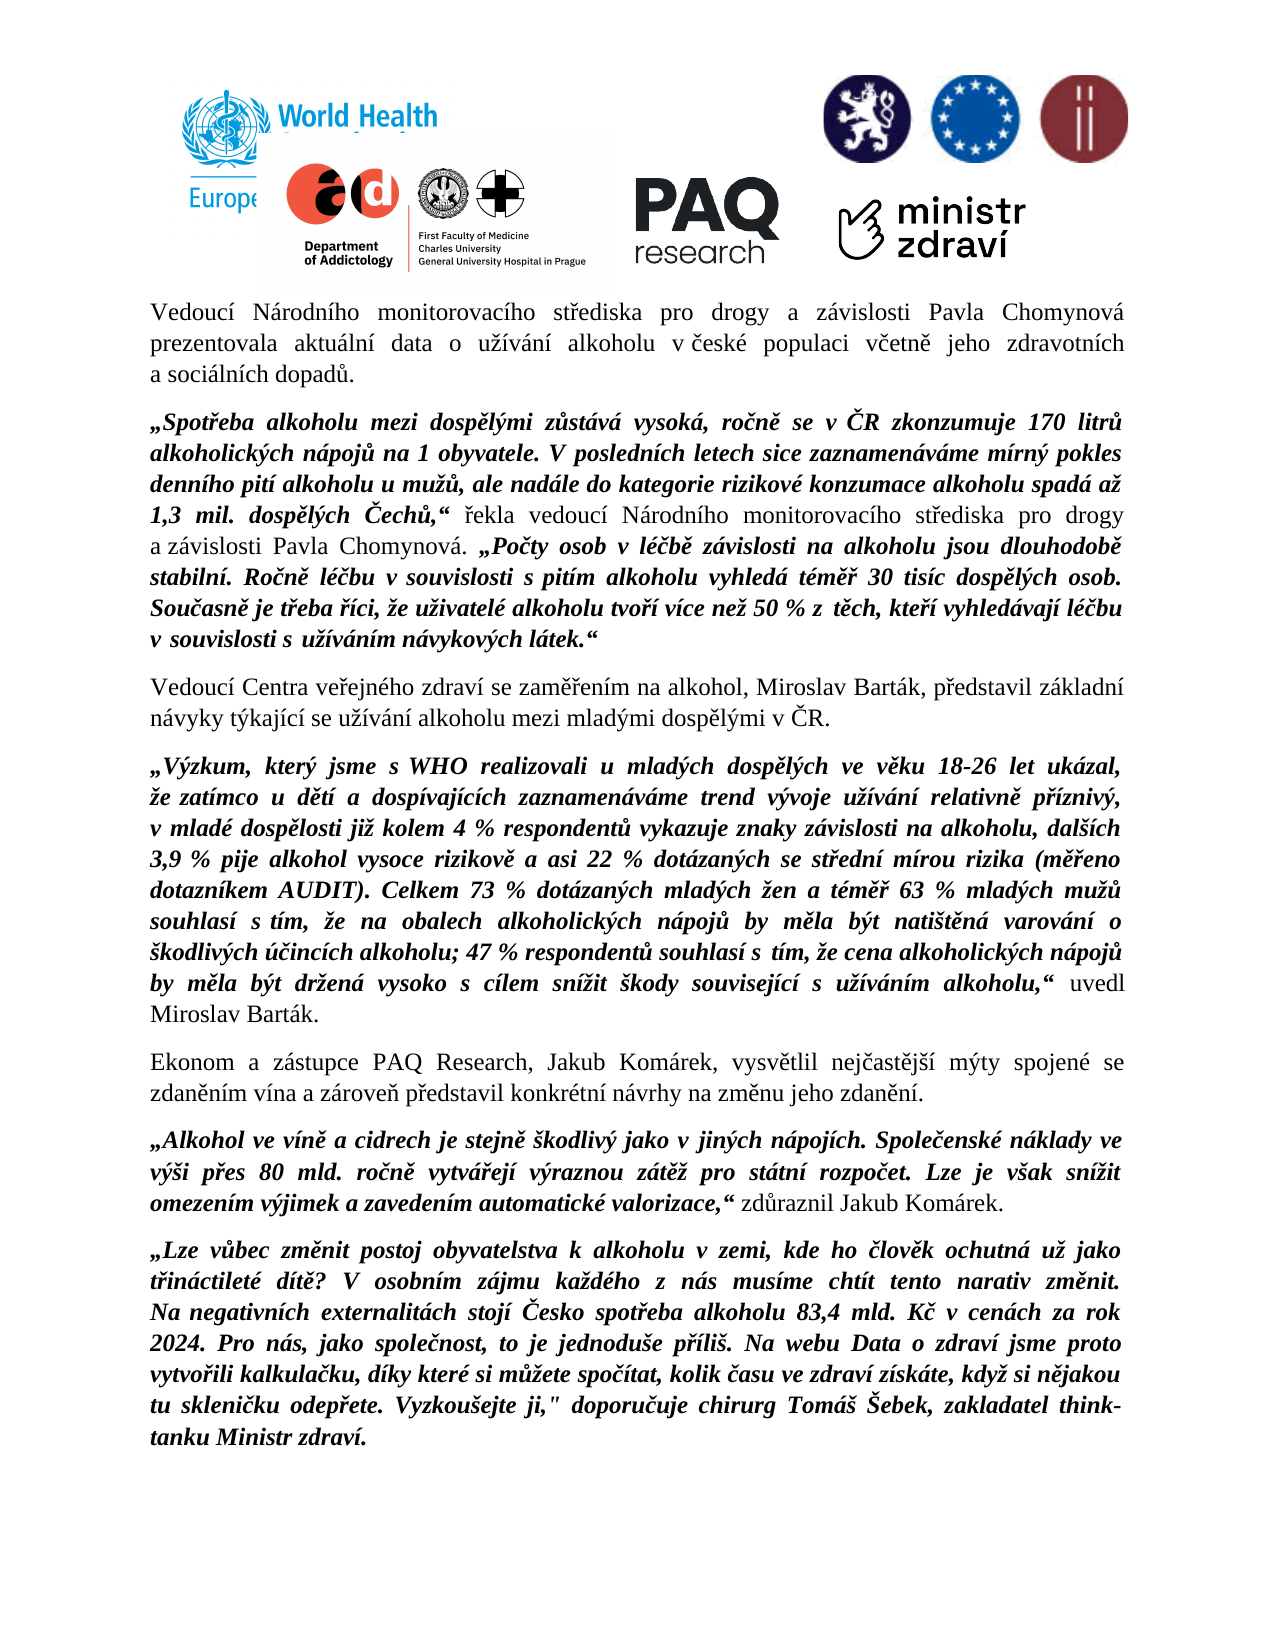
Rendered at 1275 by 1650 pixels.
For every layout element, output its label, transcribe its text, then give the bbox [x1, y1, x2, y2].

text „Lze vůbec změnit postoj obyvatelstva k alkoholu v zemi, kde ho člověk ochutná už jako třináctileté dítě? V osobním zájmu každého z nás musíme chtít tento narativ změnit. Na negativních externalitách stojí Česko spotřeba alkoholu 83,4 mld. Kč v cenách za rok 2024. Pro nás, jako společnost, to je jednoduše příliš. Na webu Data o zdraví jsme proto vytvořili kalkulačku, díky které si můžete spočítat, kolik času ve zdraví získáte, když si nějakou tu skleničku odepřete. Vyzkoušejte ji," doporučuje chirurg Tomáš Šebek, zakladatel think-tanku Ministr zdraví. [150, 1235, 1125, 1450]
text Ekonom a zástupce PAQ Research, Jakub Komárek, vysvětlil nejčastější mýty spojené se zdaněním vína a zároveň představil konkrétní návrhy na změnu jeho zdanění. [150, 1047, 1125, 1107]
text Vedoucí Centra veřejného zdraví se zaměřením na alkohol, Miroslav Barták, představil základní návyky týkající se užívání alkoholu mezi mladými dospělými v ČR. [150, 672, 1125, 732]
text Vedoucí Národního monitorovacího střediska pro drogy a závislosti Pavla Chomynová prezentovala aktuální data o užívání alkoholu v české populaci včetně jeho zdravotních a sociálních dopadů. [150, 256, 1125, 388]
picture [838, 196, 1026, 256]
text „Spotřeba alkoholu mezi dospělými zůstává vysoká, ročně se v ČR zkonzumuje 170 litrů alkoholických nápojů na 1 obyvatele. V posledních letech sice zaznamenáváme mírný pokles denního pití alkoholu u mužů, ale nadále do kategorie rizikové konzumace alkoholu spadá až 1,3 mil. dospělých Čechů,“ řekla vedoucí Národního monitorovacího střediska pro drogy a závislosti Pavla Chomynová. „Počty osob v léčbě závislosti na alkoholu jsou dlouhodobě stabilní. Ročně léčbu v souvislosti s pitím alkoholu vyhledá téměř 30 tisíc dospělých osob. Současně je třeba říci, že uživatelé alkoholu tvoří více než 50 % z těch, kteří vyhledávají léčbu v souvislosti s užíváním návykových látek.“ [150, 407, 1125, 653]
text „Výzkum, který jsme s WHO realizovali u mladých dospělých ve věku 18-26 let ukázal, že zatímco u dětí a dospívajících zaznamenáváme trend vývoje užívání relativně příznivý, v mladé dospělosti již kolem 4 % respondentů vykazuje znaky závislosti na alkoholu, dalších 3,9 % pije alkohol vysoce rizikově a asi 22 % dotázaných se střední mírou rizika (měřeno dotazníkem AUDIT). Celkem 73 % dotázaných mladých žen a téměř 63 % mladých mužů souhlasí s tím, že na obalech alkoholických nápojů by měla být natištěná varování o škodlivých účincích alkoholu; 47 % respondentů souhlasí s tím, že cena alkoholických nápojů by měla být držená vysoko s cílem snížit škody související s užíváním alkoholu,“ uvedl Miroslav Barták. [150, 751, 1125, 1028]
picture [823, 75, 1129, 163]
text „Alkohol ve víně a cidrech je stejně škodlivý jako v jiných nápojích. Společenské náklady ve výši přes 80 mld. ročně vytvářejí výraznou zátěž pro státní rozpočet. Lze je však snížit omezením výjimek a zavedením automatické valorizace,“ zdůraznil Jakub Komárek. [150, 1126, 1125, 1216]
picture [150, 66, 616, 256]
picture [635, 175, 781, 256]
